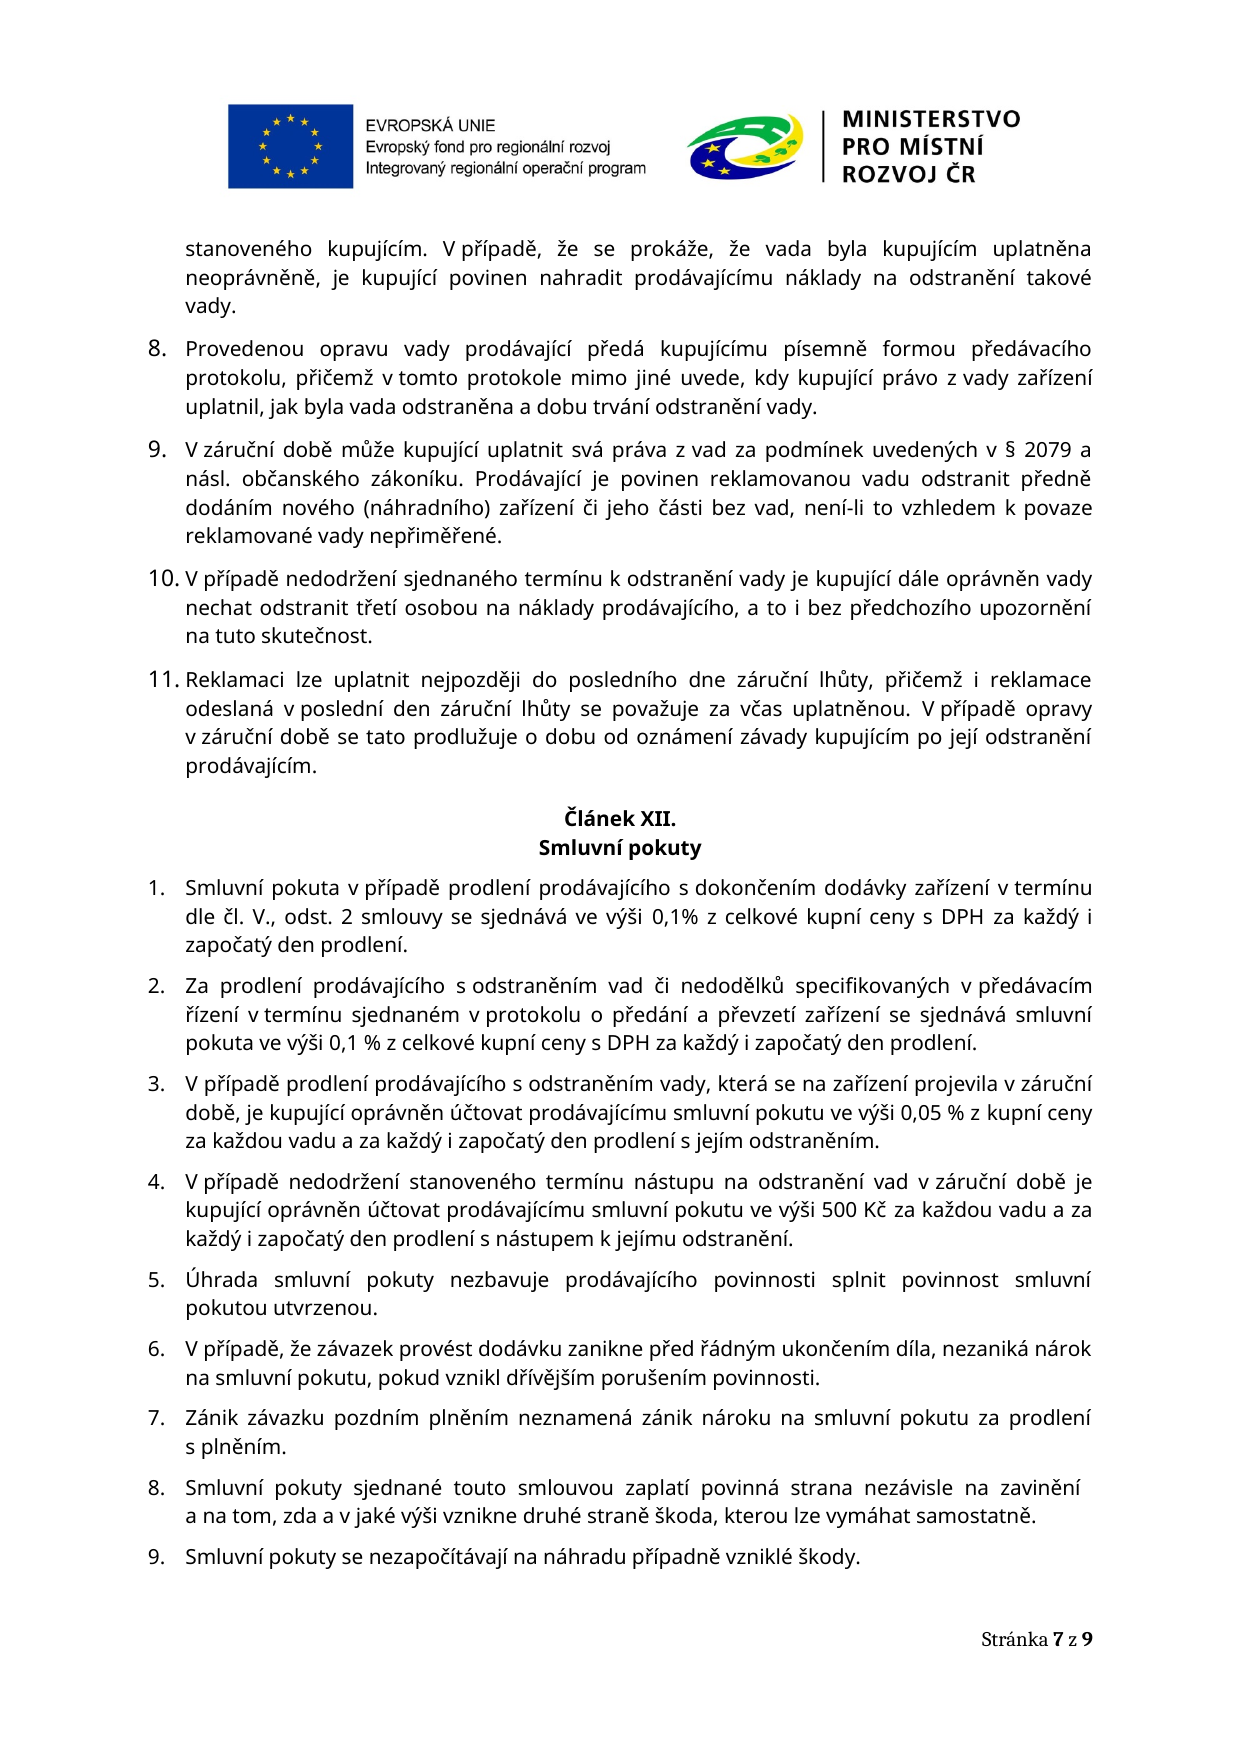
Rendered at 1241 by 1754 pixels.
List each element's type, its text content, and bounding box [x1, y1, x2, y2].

text Článek XII. [148, 804, 1093, 833]
list Reklamaci lze uplatnit nejpozději do posledního dne záruční lhůty, přičemž i reklamace odeslaná v poslední den záruční lhůty se považuje za včas uplatněnou. V případě opravy v záruční době se tato prodlužuje o dobu od oznámení závady kupujícím po její odstranění prodávajícím. [148, 663, 1093, 779]
text Smluvní pokuty [148, 833, 1093, 861]
list V případě, že závazek provést dodávku zanikne před řádným ukončením díla, nezaniká nárok na smluvní pokutu, pokud vznikl dřívějším porušením povinnosti. [148, 1334, 1093, 1391]
list Smluvní pokuty se nezapočítávají na náhradu případně vzniklé škody. [148, 1542, 1093, 1571]
list Za prodlení prodávajícího s odstraněním vad či nedodělků specifikovaných v předávacím řízení v termínu sjednaném v protokolu o předání a převzetí zařízení se sjednává smluvní pokuta ve výši 0,1 % z celkové kupní ceny s DPH za každý i započatý den prodlení. [148, 971, 1093, 1057]
list V záruční době může kupující uplatnit svá práva z vad za podmínek uvedených v § 2079 a násl. občanského zákoníku. Prodávající je povinen reklamovanou vadu odstranit předně dodáním nového (náhradního) zařízení či jeho části bez vad, není-li to vzhledem k povaze reklamované vady nepřiměřené. [148, 433, 1093, 549]
picture [200, 76, 1047, 216]
list Zánik závazku pozdním plněním neznamená zánik nároku na smluvní pokutu za prodlení s plněním. [148, 1403, 1093, 1460]
list V případě nedodržení stanoveného termínu nástupu na odstranění vad v záruční době je kupující oprávněn účtovat prodávajícímu smluvní pokutu ve výši 500 Kč za každou vadu a za každý i započatý den prodlení s nástupem k jejímu odstranění. [148, 1167, 1093, 1252]
list V případě nedodržení sjednaného termínu k odstranění vady je kupující dále oprávněn vady nechat odstranit třetí osobou na náklady prodávajícího, a to i bez předchozího upozornění na tuto skutečnost. [148, 562, 1093, 650]
list Úhrada smluvní pokuty nezbavuje prodávajícího povinnosti splnit povinnost smluvní pokutou utvrzenou. [148, 1265, 1093, 1322]
list Smluvní pokuty sjednané touto smlouvou zaplatí povinná strana nezávisle na zavinění a na tom, zda a v jaké výši vznikne druhé straně škoda, kterou lze vymáhat samostatně. [148, 1473, 1093, 1530]
list V případě prodlení prodávajícího s odstraněním vady, která se na zařízení projevila v záruční době, je kupující oprávněn účtovat prodávajícímu smluvní pokutu ve výši 0,05 % z kupní ceny za každou vadu a za každý i započatý den prodlení s jejím odstraněním. [148, 1069, 1093, 1154]
list Provedenou opravu vady prodávající předá kupujícímu písemně formou předávacího protokolu, přičemž v tomto protokole mimo jiné uvede, kdy kupující právo z vady zařízení uplatnil, jak byla vada odstraněna a dobu trvání odstranění vady. [148, 332, 1093, 420]
list Smluvní pokuta v případě prodlení prodávajícího s dokončením dodávky zařízení v termínu dle čl. V., odst. 2 smlouvy se sjednává ve výši 0,1% z celkové kupní ceny s DPH za každý i započatý den prodlení. [148, 873, 1093, 959]
